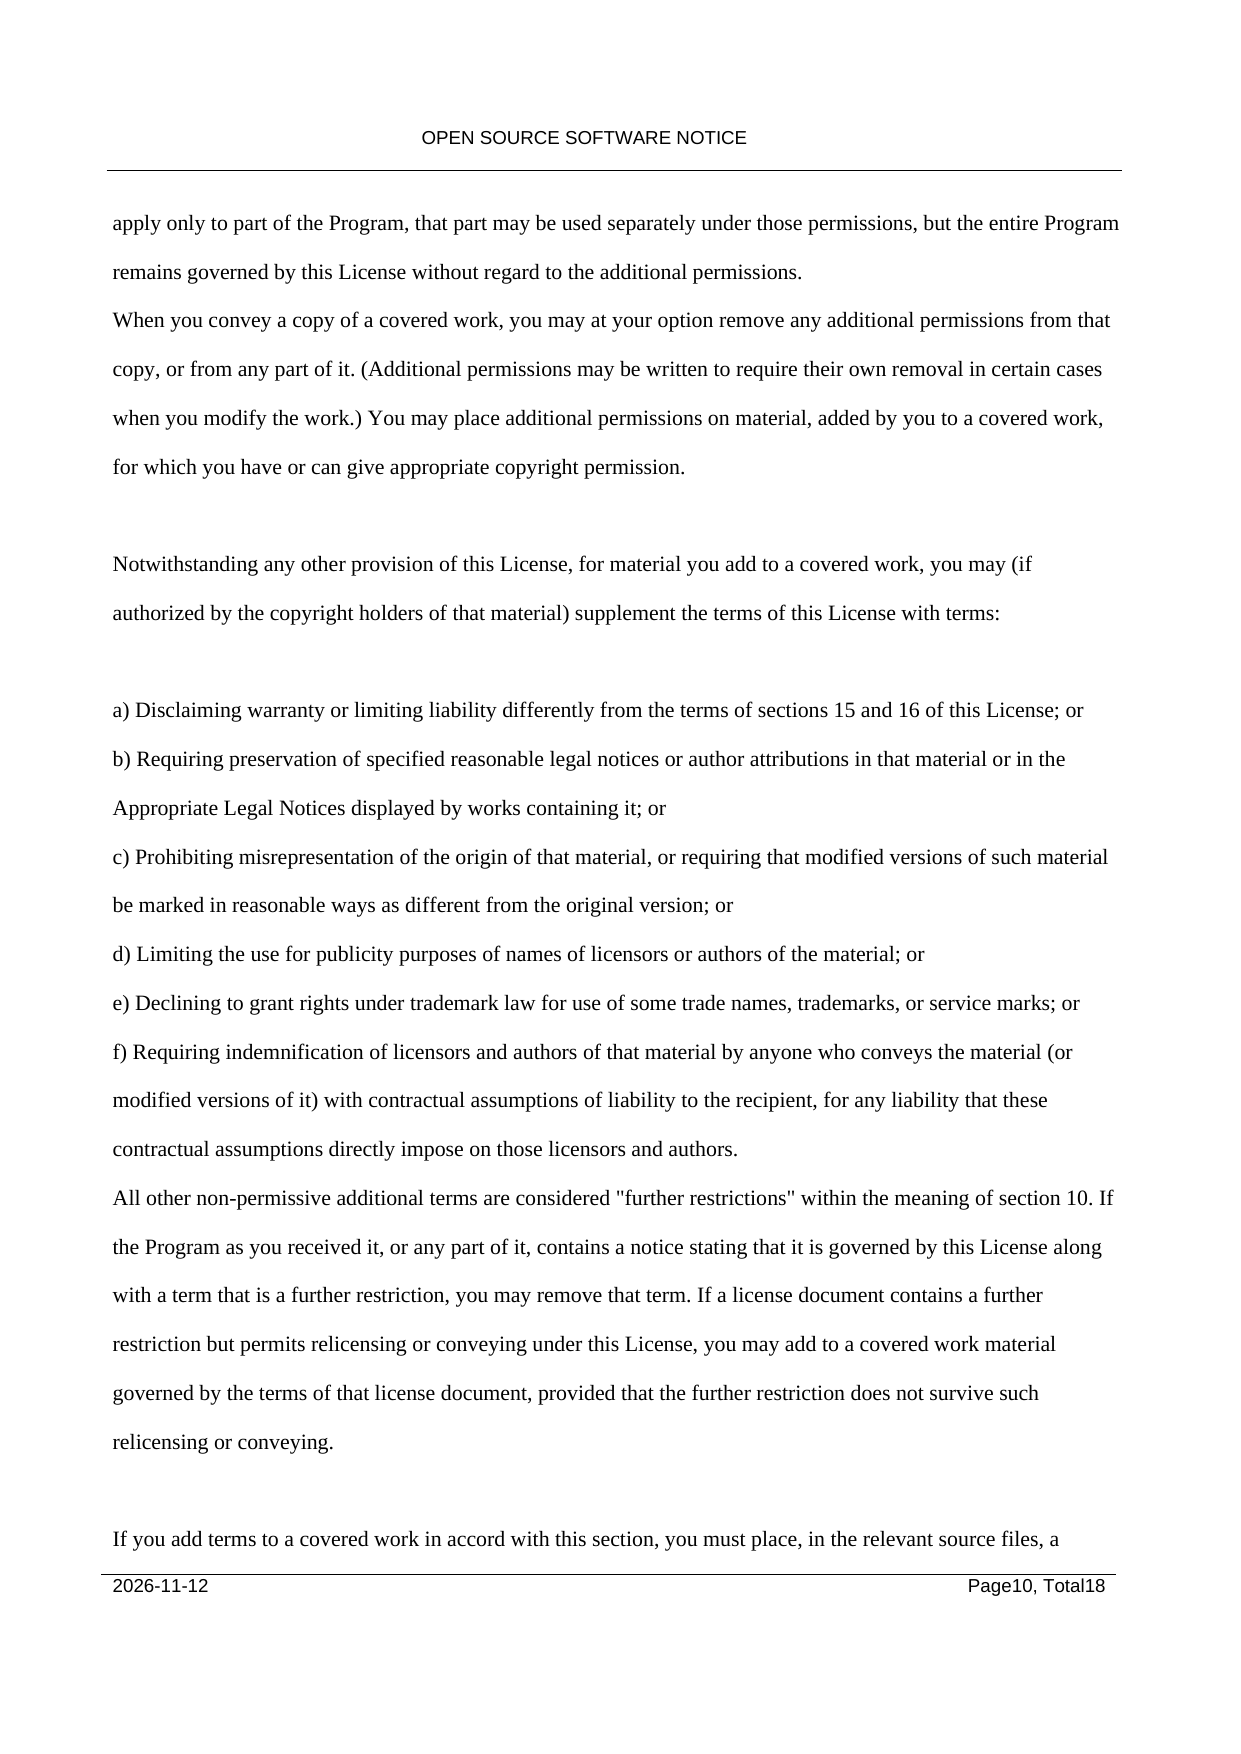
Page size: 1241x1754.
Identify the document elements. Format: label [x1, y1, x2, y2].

text [112, 206, 1128, 1555]
